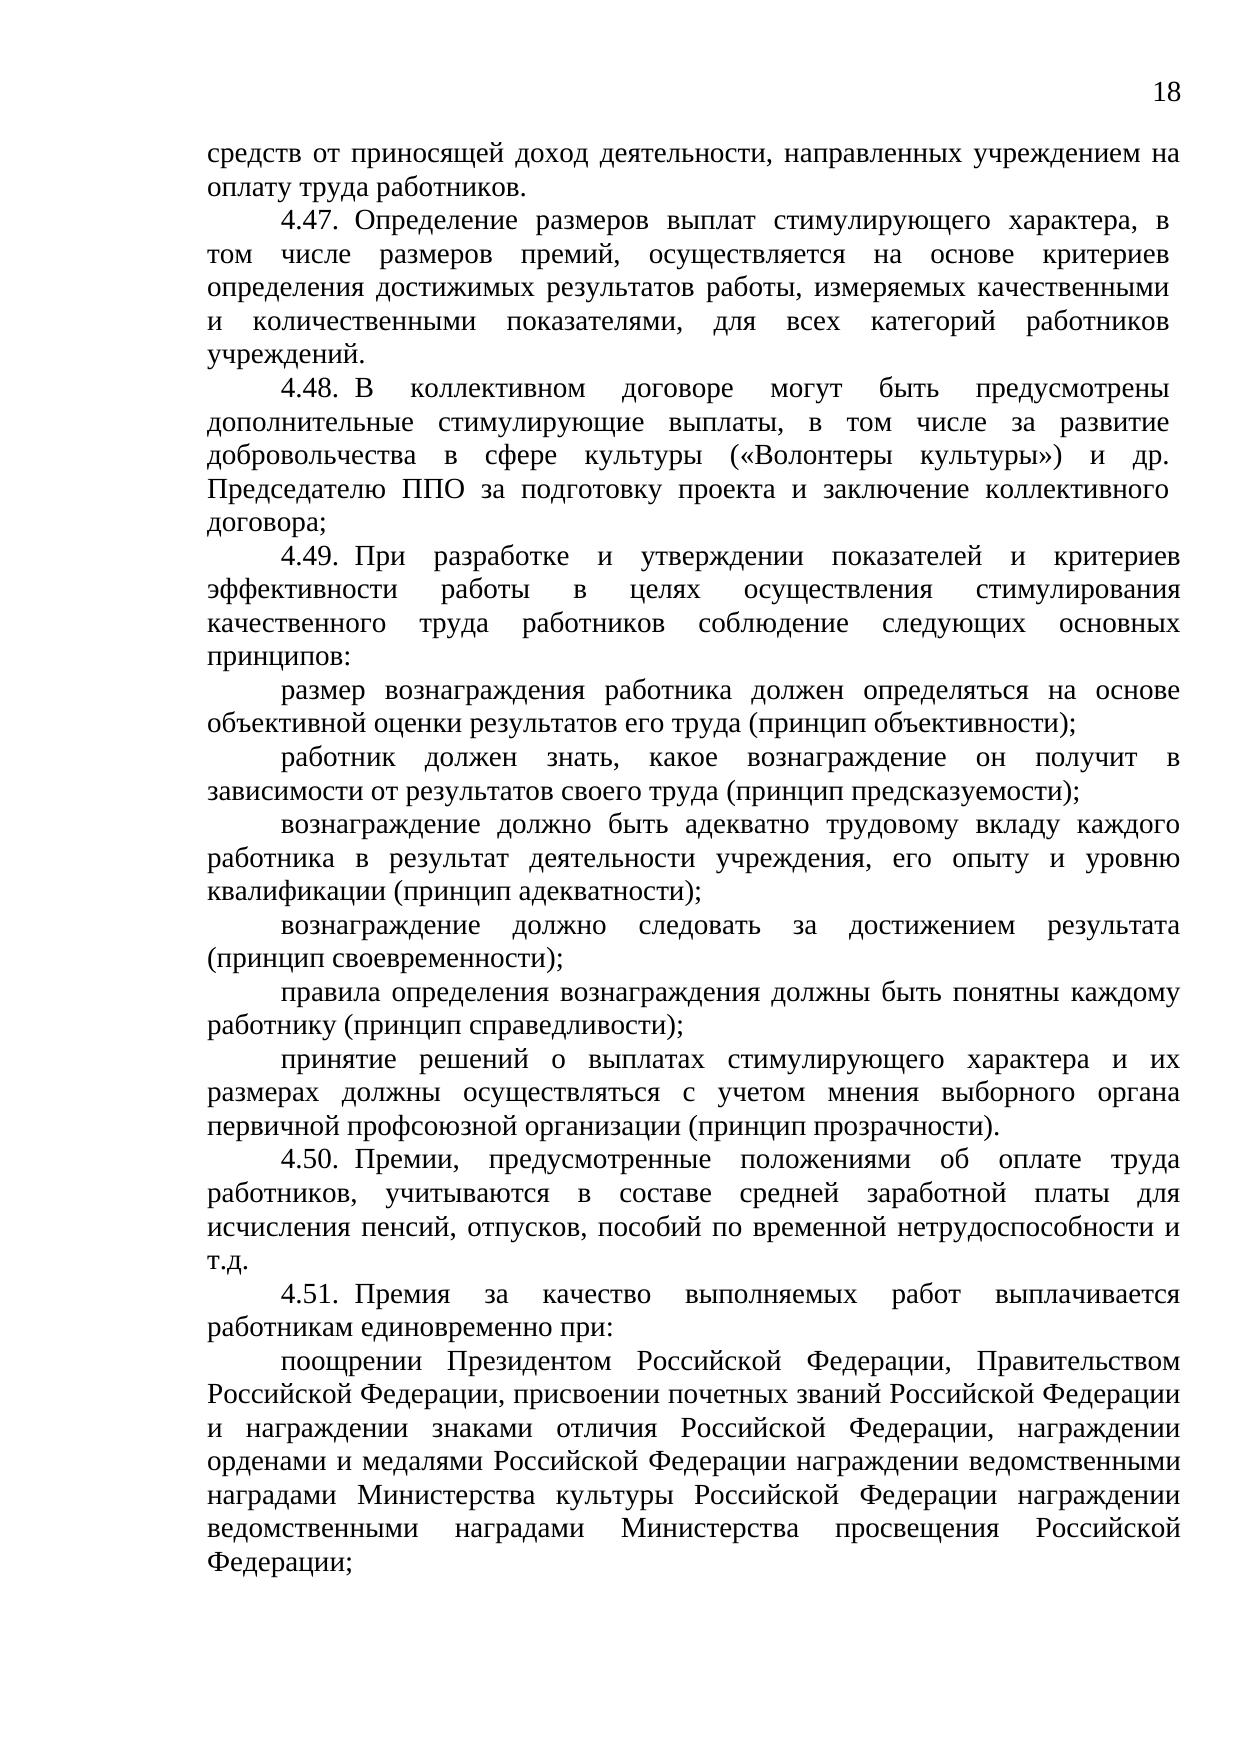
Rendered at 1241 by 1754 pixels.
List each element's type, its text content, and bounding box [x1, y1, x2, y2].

list Премия за качество выполняемых работ выплачивается работникам единовременно при: [207, 1276, 1181, 1343]
text правила определения вознаграждения должны быть понятны каждому работнику (принцип справедливости); [207, 974, 1181, 1041]
text поощрении Президентом Российской Федерации, Правительством Российской Федерации, присвоении почетных званий Российской Федерации и награждении знаками отличия Российской Федерации, награждении орденами и медалями Российской Федерации награждении ведомственными наградами Министерства культуры Российской Федерации награждении ведомственными наградами Министерства просвещения Российской Федерации; [207, 1343, 1181, 1578]
list При разработке и утверждении показателей и критериев эффективности работы в целях осуществления стимулирования качественного труда работников соблюдение следующих основных принципов: [207, 538, 1181, 672]
text принятие решений о выплатах стимулирующего характера и их размерах должны осуществляться с учетом мнения выборного органа первичной профсоюзной организации (принцип прозрачности). [207, 1041, 1181, 1142]
text размер вознаграждения работника должен определяться на основе объективной оценки результатов его труда (принцип объективности); [207, 672, 1181, 739]
text вознаграждение должно следовать за достижением результата (принцип своевременности); [207, 907, 1181, 974]
list Определение размеров выплат стимулирующего характера, в том числе размеров премий, осуществляется на основе критериев определения достижимых результатов работы, измеряемых качественными и количественными показателями, для всех категорий работников учреждений. [207, 202, 1170, 370]
list Премии, предусмотренные положениями об оплате труда работников, учитываются в составе средней заработной платы для исчисления пенсий, отпусков, пособий по временной нетрудоспособности и т.д. [207, 1142, 1181, 1276]
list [207, 135, 1181, 202]
list В коллективном договоре могут быть предусмотрены дополнительные стимулирующие выплаты, в том числе за развитие добровольчества в сфере культуры («Волонтеры культуры») и др. Председателю ППО за подготовку проекта и заключение коллективного договора; [207, 370, 1170, 538]
text вознаграждение должно быть адекватно трудовому вкладу каждого работника в результат деятельности учреждения, его опыту и уровню квалификации (принцип адекватности); [207, 806, 1181, 907]
text работник должен знать, какое вознаграждение он получит в зависимости от результатов своего труда (принцип предсказуемости); [207, 739, 1181, 806]
